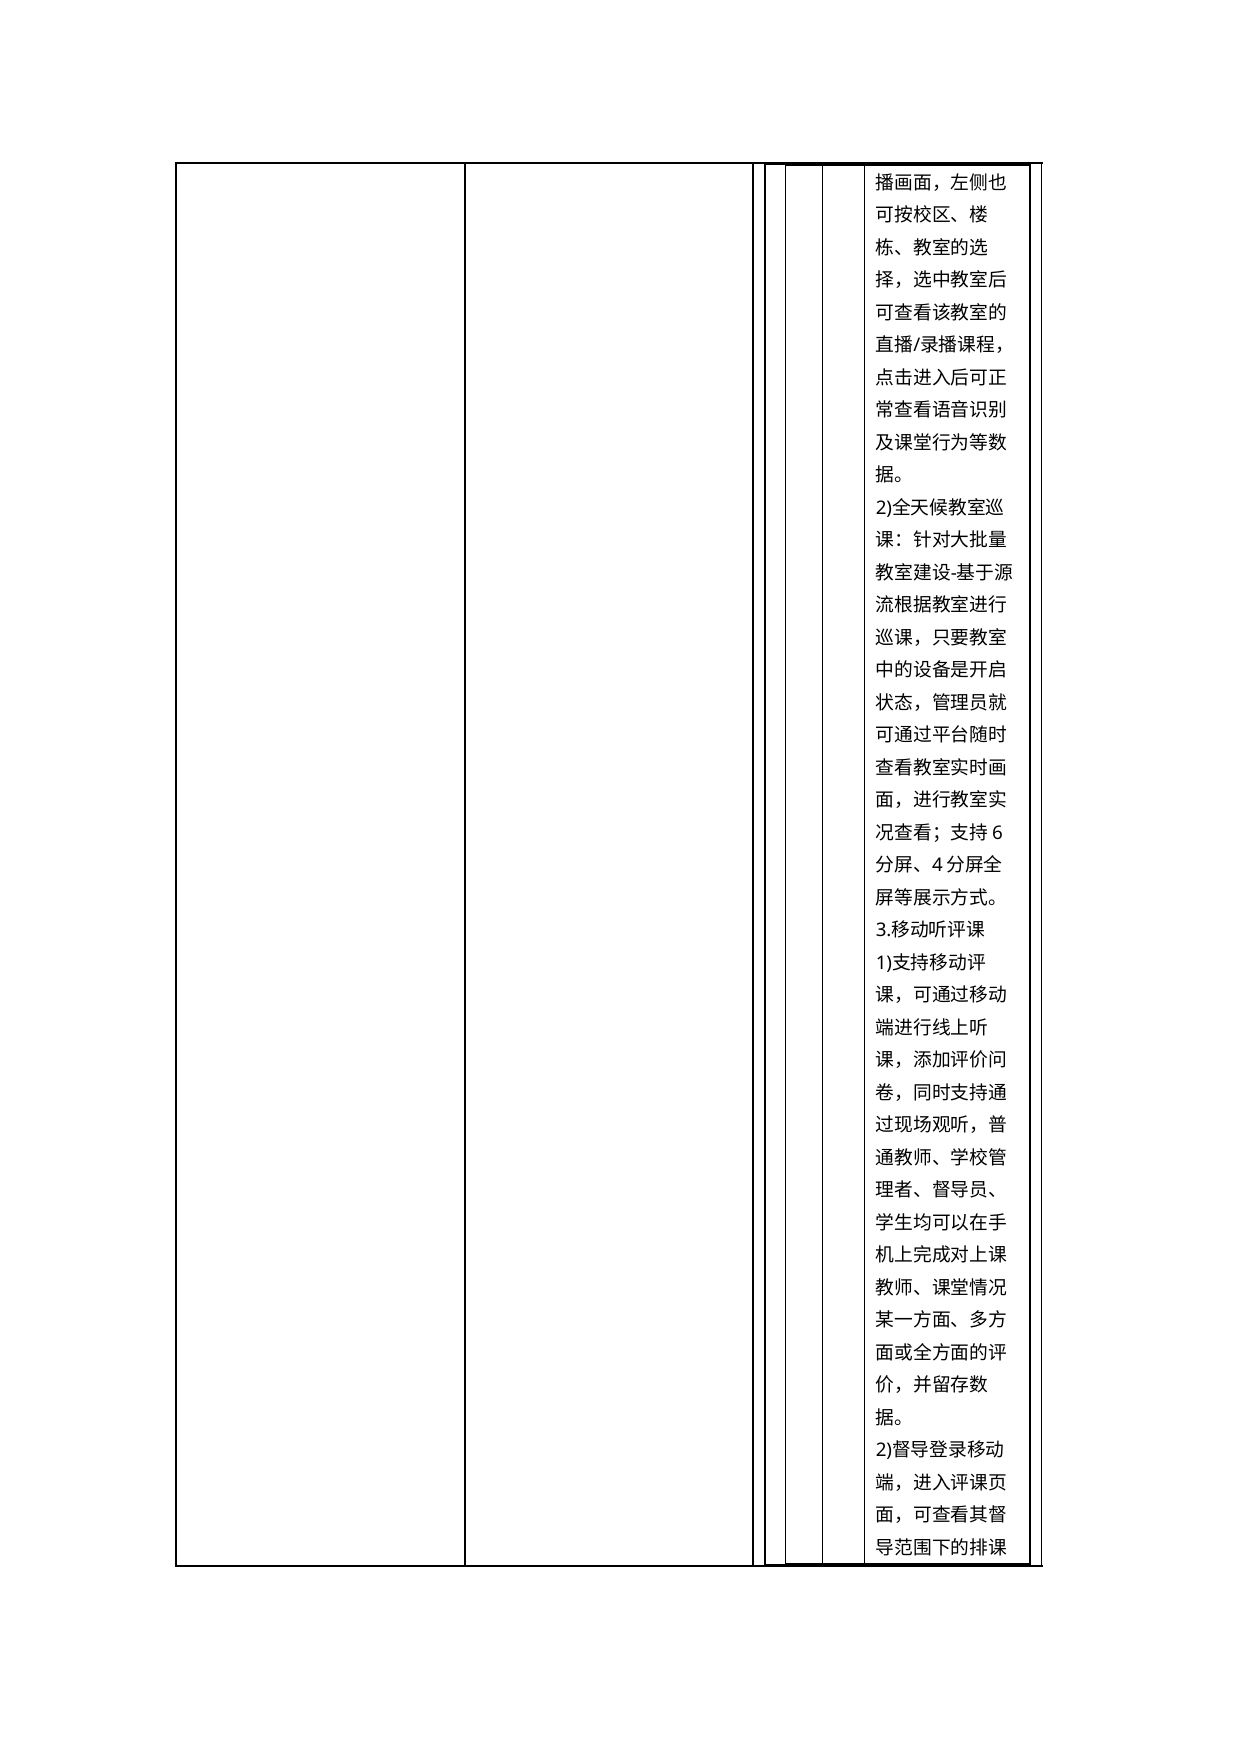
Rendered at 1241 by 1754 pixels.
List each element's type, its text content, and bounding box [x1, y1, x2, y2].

table_cell [865, 166, 1029, 1563]
table_cell [766, 165, 785, 1564]
table_cell [786, 166, 822, 1563]
table_cell [466, 164, 752, 1565]
table_cell [823, 166, 864, 1563]
table_cell 1 [177, 164, 464, 1565]
table_cell [1031, 164, 1041, 1565]
table_cell [754, 164, 764, 1565]
